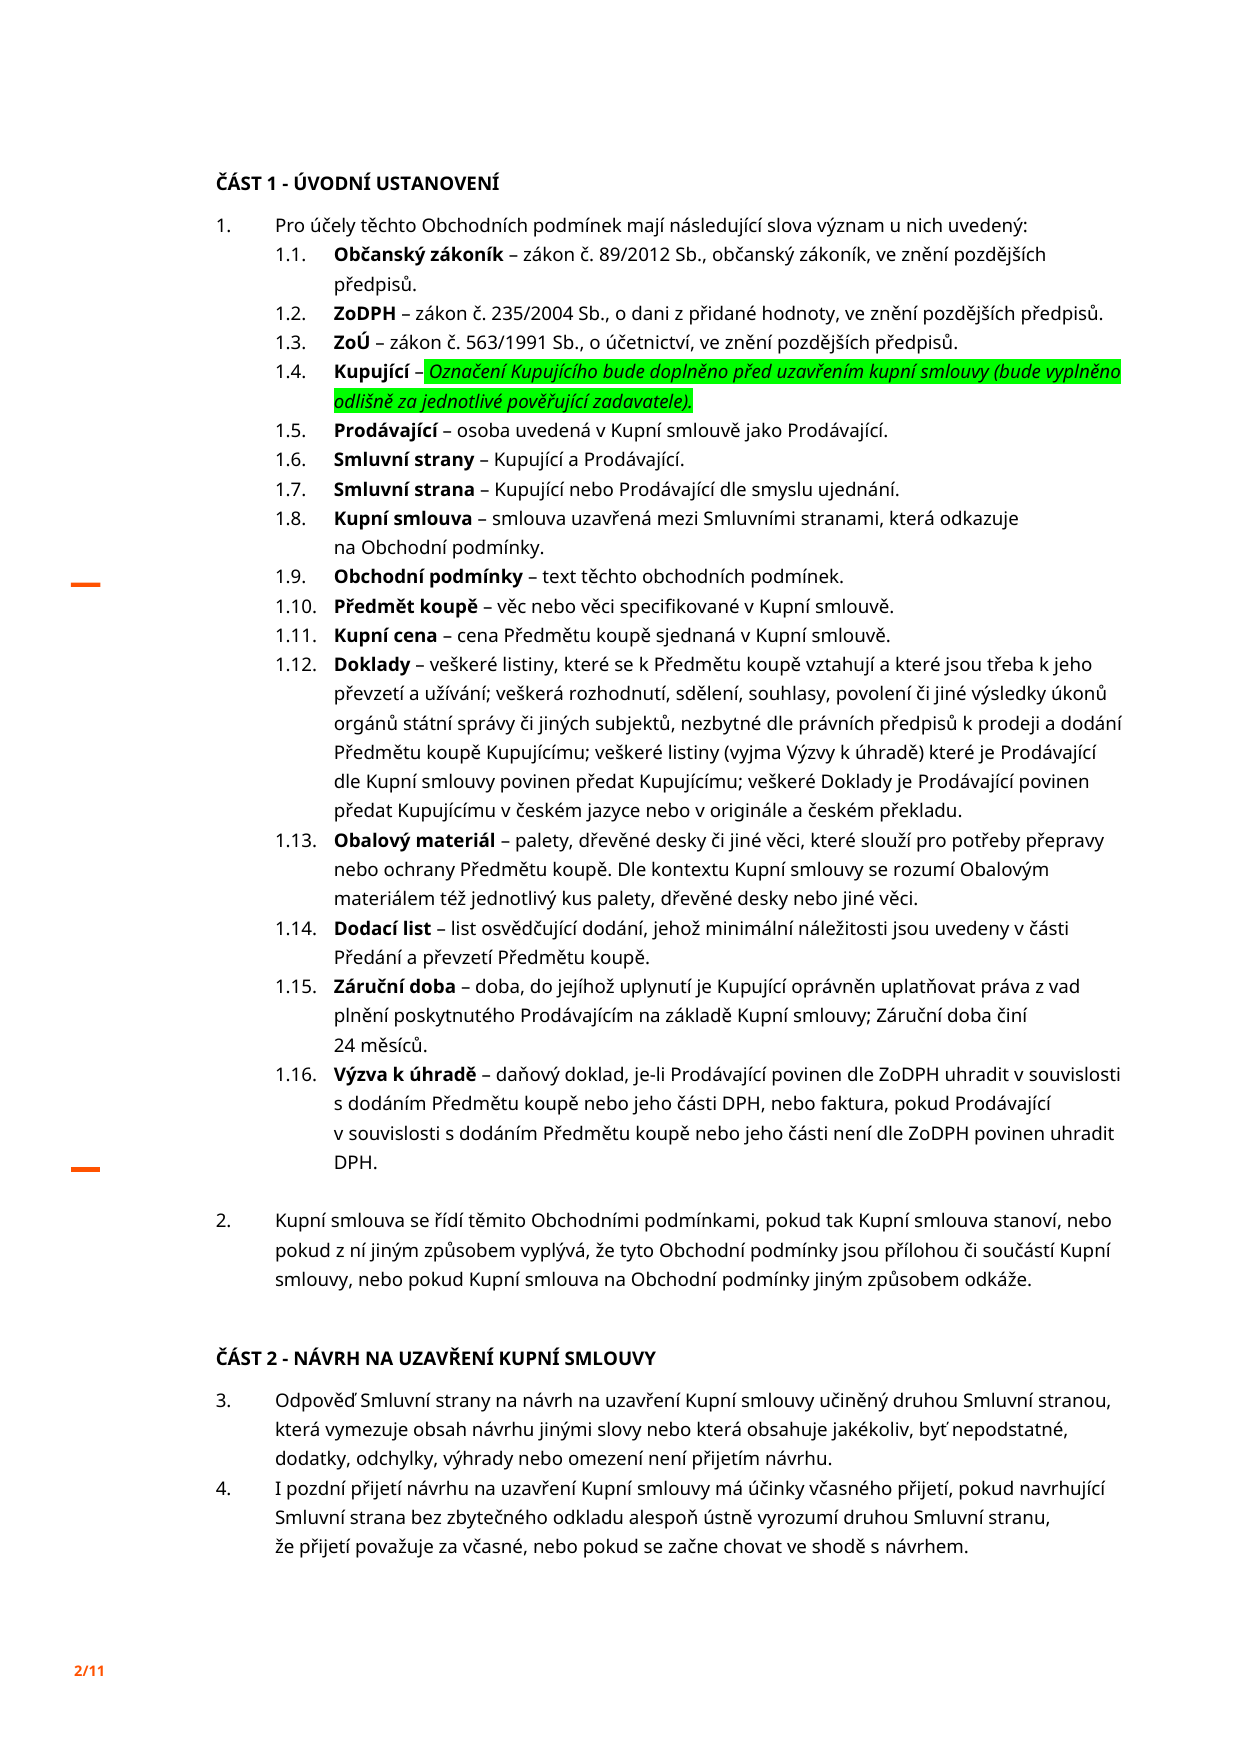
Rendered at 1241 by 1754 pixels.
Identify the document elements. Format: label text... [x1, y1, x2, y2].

list Kupní smlouva – smlouva uzavřená mezi Smluvními stranami, která odkazuje na Obchodní podmínky. [275, 505, 1122, 560]
list Předmět koupě – věc nebo věci specifikované v Kupní smlouvě. [275, 593, 1122, 618]
list ÚVODNÍ USTANOVENÍ [216, 171, 1122, 196]
list Doklady – veškeré listiny, které se k Předmětu koupě vztahují a které jsou třeba k jeho převzetí a užívání; veškerá rozhodnutí, sdělení, souhlasy, povolení či jiné výsledky úkonů orgánů státní správy či jiných subjektů, nezbytné dle právních předpisů k prodeji a dodání Předmětu koupě Kupujícímu; veškeré listiny (vyjma Výzvy k úhradě) které je Prodávající dle Kupní smlouvy povinen předat Kupujícímu; veškeré Doklady je Prodávající povinen předat Kupujícímu v českém jazyce nebo v originále a českém překladu. [275, 651, 1122, 823]
list I pozdní přijetí návrhu na uzavření Kupní smlouvy má účinky včasného přijetí, pokud navrhující Smluvní strana bez zbytečného odkladu alespoň ústně vyrozumí druhou Smluvní stranu, že přijetí považuje za včasné, nebo pokud se začne chovat ve shodě s návrhem. [216, 1475, 1122, 1559]
list Výzva k úhradě – daňový doklad, je-li Prodávající povinen dle ZoDPH uhradit v souvislosti s dodáním Předmětu koupě nebo jeho části DPH, nebo faktura, pokud Prodávající v souvislosti s dodáním Předmětu koupě nebo jeho části není dle ZoDPH povinen uhradit DPH. [275, 1061, 1122, 1174]
list Obalový materiál – palety, dřevěné desky či jiné věci, které slouží pro potřeby přepravy nebo ochrany Předmětu koupě. Dle kontextu Kupní smlouvy se rozumí Obalovým materiálem též jednotlivý kus palety, dřevěné desky nebo jiné věci. [275, 827, 1122, 911]
list Kupní cena – cena Předmětu koupě sjednaná v Kupní smlouvě. [275, 622, 1122, 648]
list NÁVRH NA UZAVŘENÍ KUPNÍ SMLOUVY [216, 1345, 1122, 1371]
list Dodací list – list osvědčující dodání, jehož minimální náležitosti jsou uvedeny v části Předání a převzetí Předmětu koupě. [275, 915, 1122, 970]
list Občanský zákoník – zákon č. 89/2012 Sb., občanský zákoník, ve znění pozdějších předpisů. [275, 242, 1122, 296]
list Smluvní strana – Kupující nebo Prodávající dle smyslu ujednání. [275, 476, 1122, 501]
list ZoÚ – zákon č. 563/1991 Sb., o účetnictví, ve znění pozdějších předpisů. [275, 329, 1122, 355]
list Smluvní strany – Kupující a Prodávající. [275, 447, 1122, 472]
list Kupní smlouva se řídí těmito Obchodními podmínkami, pokud tak Kupní smlouva stanoví, nebo pokud z ní jiným způsobem vyplývá, že tyto Obchodní podmínky jsou přílohou či součástí Kupní smlouvy, nebo pokud Kupní smlouva na Obchodní podmínky jiným způsobem odkáže. [216, 1208, 1122, 1292]
list Záruční doba – doba, do jejíhož uplynutí je Kupující oprávněn uplatňovat práva z vad plnění poskytnutého Prodávajícím na základě Kupní smlouvy; Záruční doba činí 24 měsíců. [275, 973, 1122, 1057]
list ZoDPH – zákon č. 235/2004 Sb., o dani z přidané hodnoty, ve znění pozdějších předpisů. [275, 300, 1122, 326]
list Kupující – Označení Kupujícího bude doplněno před uzavřením kupní smlouvy (bude vyplněno odlišně za jednotlivé pověřující zadavatele). [275, 359, 1122, 413]
list Odpověď Smluvní strany na návrh na uzavření Kupní smlouvy učiněný druhou Smluvní stranou, která vymezuje obsah návrhu jinými slovy nebo která obsahuje jakékoliv, byť nepodstatné, dodatky, odchylky, výhrady nebo omezení není přijetím návrhu. [216, 1387, 1122, 1471]
list Pro účely těchto Obchodních podmínek mají následující slova význam u nich uvedený: [216, 212, 1122, 238]
list Obchodní podmínky – text těchto obchodních podmínek. [275, 564, 1122, 589]
list Prodávající – osoba uvedená v Kupní smlouvě jako Prodávající. [275, 417, 1122, 443]
